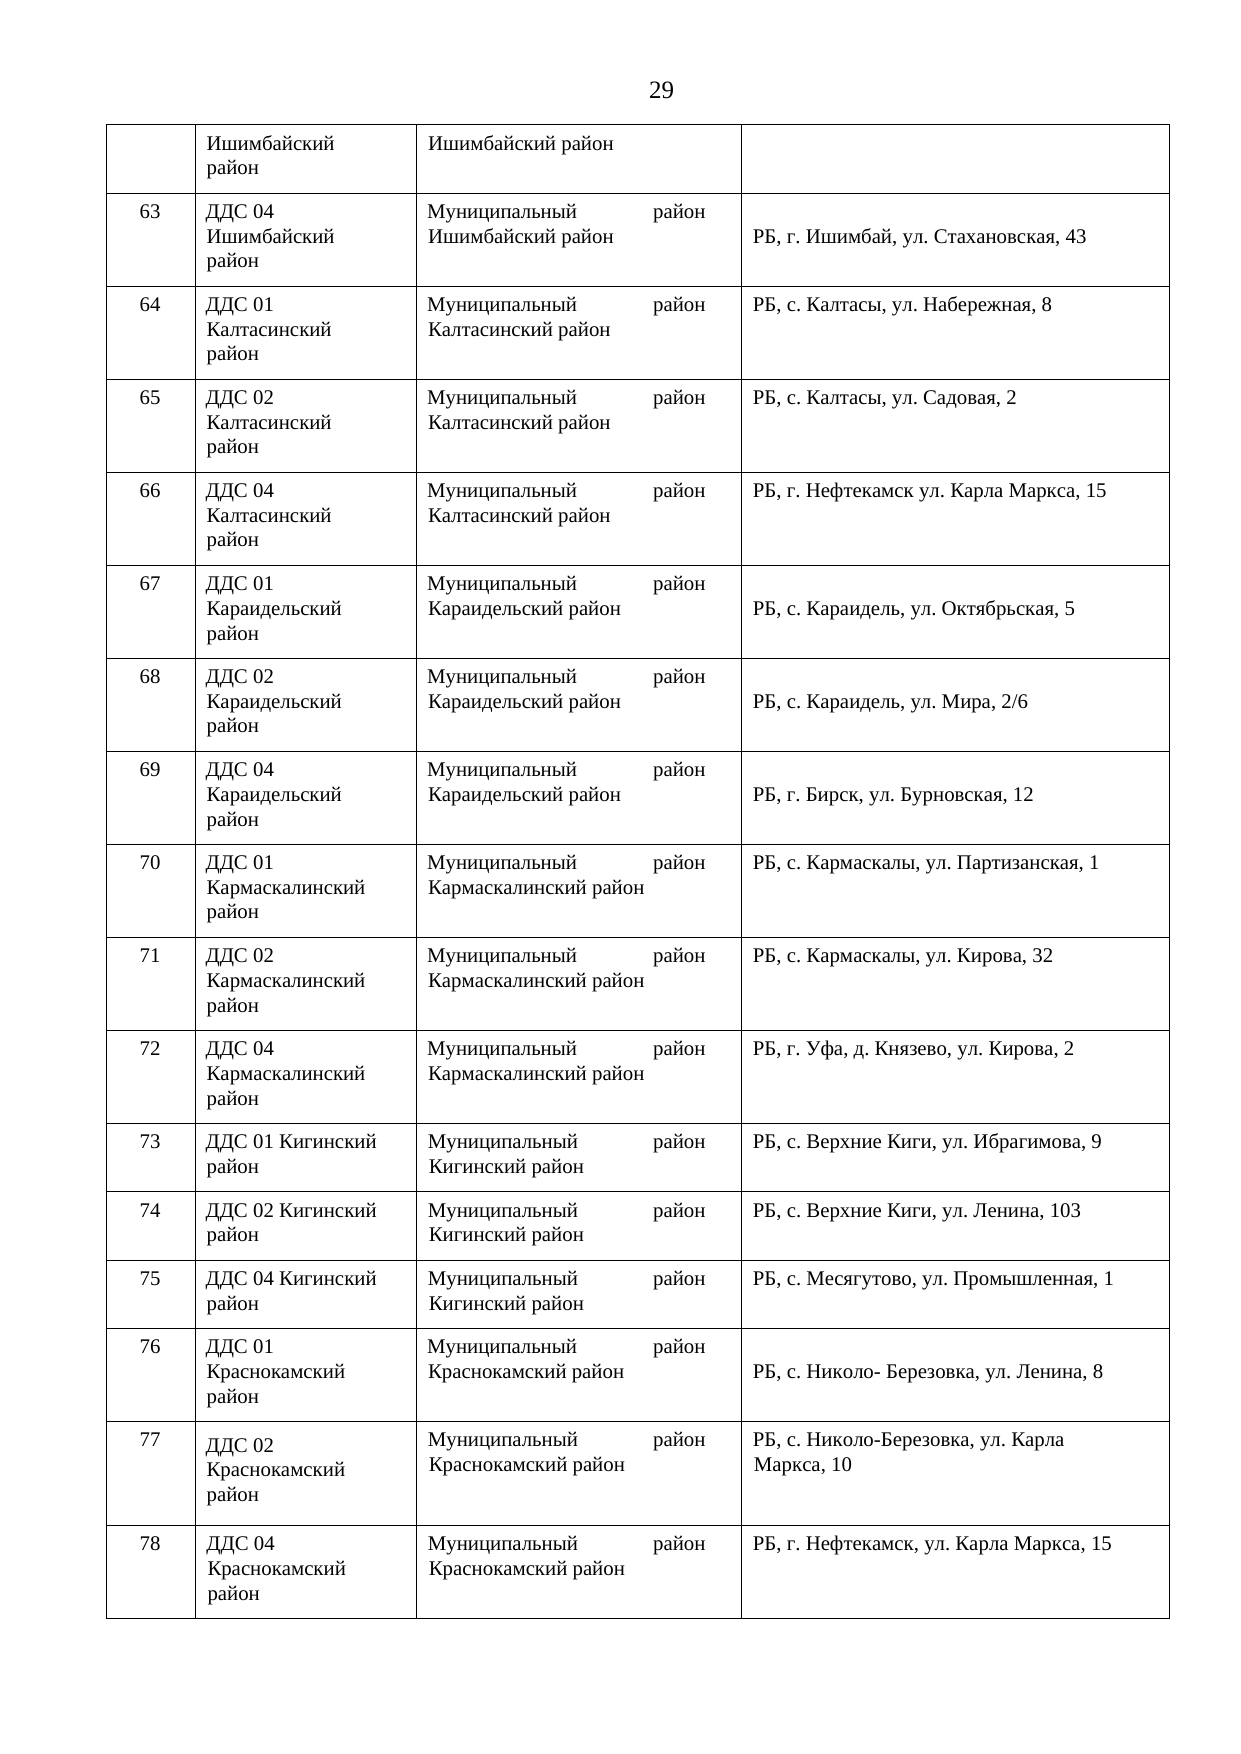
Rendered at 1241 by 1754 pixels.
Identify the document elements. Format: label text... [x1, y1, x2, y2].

table_cell РБ, с. Николо-Березовка, ул. Карла Маркса, 10 [742, 1422, 1169, 1525]
table_cell Муниципальный район Кармаскалинский район [417, 1031, 741, 1123]
table_cell ДДС 04 Ишимбайский район [196, 194, 416, 286]
table_cell [107, 1329, 195, 1421]
table_cell Муниципальный район Калтасинский район [417, 473, 741, 565]
table_cell [107, 1192, 195, 1259]
table_cell [107, 659, 195, 751]
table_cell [742, 125, 1169, 193]
table_cell ДДС 01 Краснокамский район [196, 1329, 416, 1421]
table_cell ДДС 04 Кармаскалинский район [196, 1031, 416, 1123]
table_cell РБ, г. Нефтекамск ул. Карла Маркса, 15 [742, 473, 1169, 565]
table_cell РБ, г. Бирск, ул. Бурновская, 12 [742, 752, 1169, 844]
table_cell ДДС 04 Краснокамский район [196, 1526, 416, 1618]
table_cell [107, 845, 195, 937]
table_cell Муниципальный район Калтасинский район [417, 380, 741, 472]
table_cell ДДС 01 Караидельский район [196, 566, 416, 658]
table_cell ДДС 02 Краснокамский район [196, 1422, 416, 1525]
table_cell Муниципальный район Краснокамский район [417, 1526, 741, 1618]
table_cell [107, 1124, 195, 1191]
table_cell Муниципальный район Ишимбайский район [417, 194, 741, 286]
table_cell Муниципальный район Караидельский район [417, 752, 741, 844]
table_cell ДДС 01 Кармаскалинский район [196, 845, 416, 937]
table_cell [417, 125, 741, 193]
table_cell Муниципальный район Кармаскалинский район [417, 845, 741, 937]
table_cell [107, 1261, 195, 1328]
table_cell ДДС 04 Калтасинский район [196, 473, 416, 565]
table_cell Муниципальный район Караидельский район [417, 566, 741, 658]
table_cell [196, 125, 416, 193]
table_cell [107, 125, 195, 193]
table_cell РБ, с. Месягутово, ул. Промышленная, 1 [742, 1261, 1169, 1328]
table_cell Муниципальный район Кигинский район [417, 1261, 741, 1328]
table_cell РБ, с. Калтасы, ул. Садовая, 2 [742, 380, 1169, 472]
table_cell РБ, г. Ишимбай, ул. Стахановская, 43 [742, 194, 1169, 286]
table_cell РБ, г. Нефтекамск, ул. Карла Маркса, 15 [742, 1526, 1169, 1618]
table_cell РБ, с. Николо- Березовка, ул. Ленина, 8 [742, 1329, 1169, 1421]
table_cell Муниципальный район Калтасинский район [417, 287, 741, 379]
table_cell [107, 287, 195, 379]
table_cell РБ, с. Верхние Киги, ул. Ленина, 103 [742, 1192, 1169, 1259]
table_cell ДДС 01 Кигинский район [196, 1124, 416, 1191]
table_cell ДДС 02 Кармаскалинский район [196, 938, 416, 1030]
table_cell ДДС 04 Кигинский район [196, 1261, 416, 1328]
table_cell ДДС 02 Калтасинский район [196, 380, 416, 472]
table_cell ДДС 04 Караидельский район [196, 752, 416, 844]
table_cell Муниципальный район Кигинский район [417, 1192, 741, 1259]
table_cell Муниципальный район Кармаскалинский район [417, 938, 741, 1030]
table_cell Муниципальный район Кигинский район [417, 1124, 741, 1191]
table_cell РБ, с. Караидель, ул. Октябрьская, 5 [742, 566, 1169, 658]
table_cell РБ, с. Верхние Киги, ул. Ибрагимова, 9 [742, 1124, 1169, 1191]
table_cell Муниципальный район Краснокамский район [417, 1422, 741, 1525]
table_cell [107, 194, 195, 286]
table_cell [107, 380, 195, 472]
table_cell Муниципальный район Караидельский район [417, 659, 741, 751]
table_cell РБ, с. Караидель, ул. Мира, 2/6 [742, 659, 1169, 751]
table_cell Муниципальный район Краснокамский район [417, 1329, 741, 1421]
table_cell [107, 473, 195, 565]
table_cell РБ, г. Уфа, д. Князево, ул. Кирова, 2 [742, 1031, 1169, 1123]
table_cell ДДС 02 Кигинский район [196, 1192, 416, 1259]
table_cell [107, 566, 195, 658]
table_cell [107, 752, 195, 844]
table_cell [107, 1422, 195, 1525]
table_cell [107, 1526, 195, 1618]
table_cell РБ, с. Кармаскалы, ул. Кирова, 32 [742, 938, 1169, 1030]
table_cell РБ, с. Кармаскалы, ул. Партизанская, 1 [742, 845, 1169, 937]
table_cell [107, 1031, 195, 1123]
table_cell ДДС 01 Калтасинский район [196, 287, 416, 379]
table_cell ДДС 02 Караидельский район [196, 659, 416, 751]
table_cell [107, 938, 195, 1030]
table_cell РБ, с. Калтасы, ул. Набережная, 8 [742, 287, 1169, 379]
